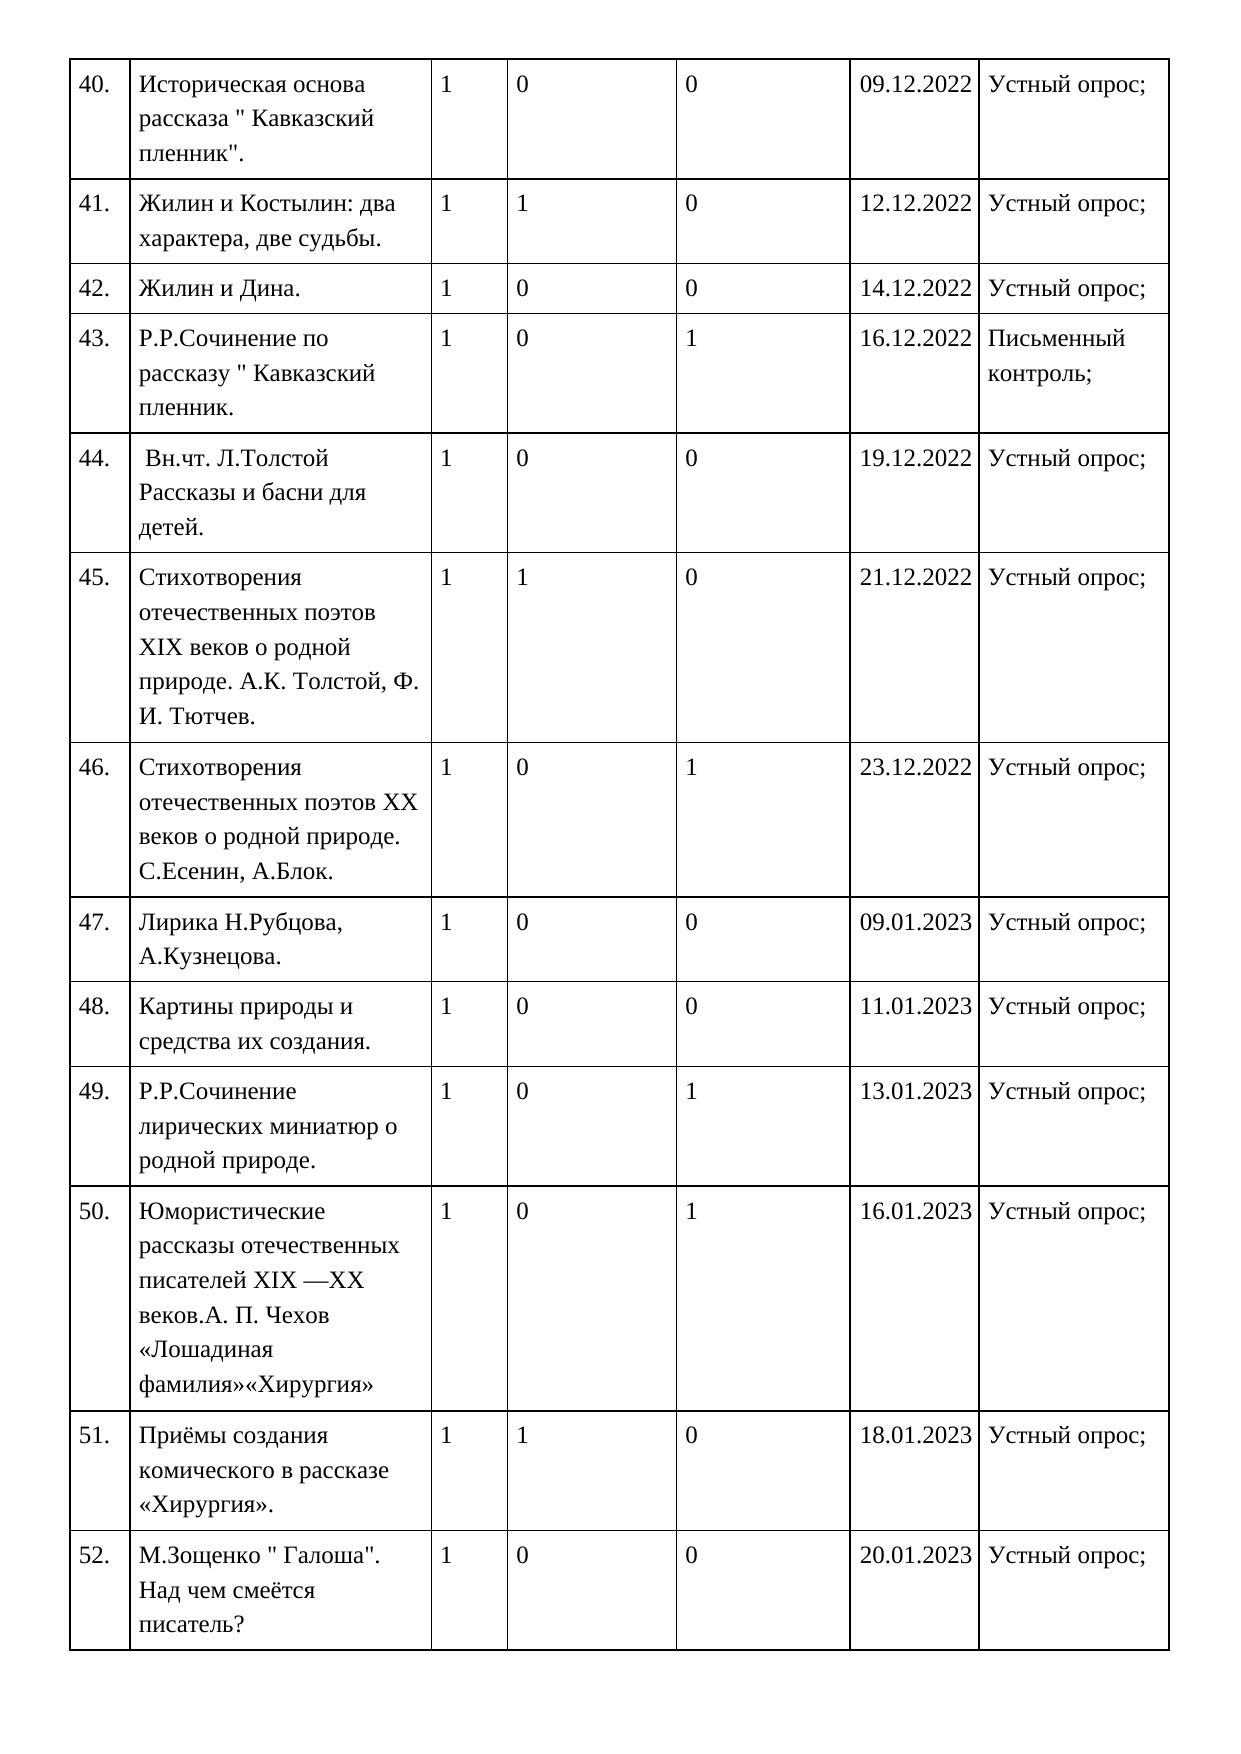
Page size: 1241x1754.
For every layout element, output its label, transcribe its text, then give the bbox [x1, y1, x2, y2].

table_cell Устный опрос; [980, 553, 1168, 741]
table_cell Устный опрос; [980, 982, 1168, 1066]
table_cell 1 [432, 180, 507, 263]
table_cell 49. [71, 1067, 129, 1185]
table_cell 1 [432, 743, 507, 896]
table_header 1 [432, 60, 507, 178]
table_cell 0 [508, 1531, 676, 1649]
table_header 0 [508, 60, 676, 178]
table_cell 19.12.2022 [851, 434, 978, 552]
table_cell 11.01.2023 [851, 982, 978, 1066]
table_cell 0 [508, 743, 676, 896]
table_cell Жилин и Костылин: два характера, две судьбы. [131, 180, 431, 263]
table_cell 1 [432, 898, 507, 981]
table_cell 12.12.2022 [851, 180, 978, 263]
table_cell 21.12.2022 [851, 553, 978, 741]
table_header Устный опрос; [980, 60, 1168, 178]
table_cell 1 [432, 434, 507, 552]
table_cell 42. [71, 264, 129, 312]
table_cell 1 [508, 180, 676, 263]
table_cell Письменный контроль; [980, 314, 1168, 432]
table_cell 16.01.2023 [851, 1187, 978, 1410]
table_cell 44. [71, 434, 129, 552]
table_cell 51. [71, 1412, 129, 1529]
table_cell 43. [71, 314, 129, 432]
table_cell Устный опрос; [980, 180, 1168, 263]
table_cell 0 [508, 264, 676, 312]
table_cell 1 [508, 553, 676, 741]
table_cell Р.Р.Сочинение лирических миниатюр о родной природе. [131, 1067, 431, 1185]
table_cell 48. [71, 982, 129, 1066]
table_cell М.Зощенко " Галоша". Над чем смеётся писатель? [131, 1531, 431, 1649]
table_cell 52. [71, 1531, 129, 1649]
table_cell 20.01.2023 [851, 1531, 978, 1649]
table_cell Устный опрос; [980, 1067, 1168, 1185]
table_cell Устный опрос; [980, 264, 1168, 312]
table_cell 0 [677, 434, 849, 552]
table_cell 1 [432, 1531, 507, 1649]
table_cell 1 [432, 1412, 507, 1529]
table_cell 23.12.2022 [851, 743, 978, 896]
table_cell 41. [71, 180, 129, 263]
table_cell 50. [71, 1187, 129, 1410]
table_cell 0 [508, 434, 676, 552]
table_cell 1 [432, 314, 507, 432]
table_cell 0 [508, 1187, 676, 1410]
table_cell 47. [71, 898, 129, 981]
table_cell Устный опрос; [980, 1531, 1168, 1649]
table_header 0 [677, 60, 849, 178]
table_cell 16.12.2022 [851, 314, 978, 432]
table_cell 0 [677, 1531, 849, 1649]
table_cell 0 [508, 898, 676, 981]
table_cell Р.Р.Сочинение по рассказу " Кавказский пленник. [131, 314, 431, 432]
table_header 40. [71, 60, 129, 178]
table_cell Стихотворения отечественных поэтов XIX веков о родной природе. А.К. Толстой, Ф. И. Тютчев. [131, 553, 431, 741]
table_cell 45. [71, 553, 129, 741]
table_cell Стихотворения отечественных поэтов ХХ веков о родной природе. С.Есенин, А.Блок. [131, 743, 431, 896]
table_cell 1 [508, 1412, 676, 1529]
table_cell Юмористические рассказы отечественных писателей XIX —XX веков.А. П. Чехов «Лошадиная фамилия»«Хирургия» [131, 1187, 431, 1410]
table_cell 1 [432, 982, 507, 1066]
table_header Историческая основа рассказа " Кавказский пленник". [131, 60, 431, 178]
table_cell Лирика Н.Рубцова, А.Кузнецова. [131, 898, 431, 981]
table_cell Устный опрос; [980, 743, 1168, 896]
table_cell 46. [71, 743, 129, 896]
table_cell 09.01.2023 [851, 898, 978, 981]
table_cell Вн.чт. Л.Толстой Рассказы и басни для детей. [131, 434, 431, 552]
table_cell 1 [677, 314, 849, 432]
table_cell 0 [508, 1067, 676, 1185]
table_cell 0 [677, 982, 849, 1066]
table_cell 0 [508, 314, 676, 432]
table_cell 13.01.2023 [851, 1067, 978, 1185]
table_cell 0 [677, 1412, 849, 1529]
table_cell Устный опрос; [980, 434, 1168, 552]
table_cell 18.01.2023 [851, 1412, 978, 1529]
table_cell 1 [432, 264, 507, 312]
table_cell Устный опрос; [980, 1412, 1168, 1529]
table_cell 1 [677, 1067, 849, 1185]
table_cell 1 [432, 1067, 507, 1185]
table_cell 0 [677, 898, 849, 981]
table_cell Устный опрос; [980, 898, 1168, 981]
table_cell 0 [677, 264, 849, 312]
table_cell Приёмы создания комического в рассказе «Хирургия». [131, 1412, 431, 1529]
table_cell Жилин и Дина. [131, 264, 431, 312]
table_cell 1 [432, 1187, 507, 1410]
table_cell 0 [508, 982, 676, 1066]
table_cell 0 [677, 553, 849, 741]
table_cell Устный опрос; [980, 1187, 1168, 1410]
table_cell 1 [677, 1187, 849, 1410]
table_header 09.12.2022 [851, 60, 978, 178]
table_cell 1 [432, 553, 507, 741]
table_cell 1 [677, 743, 849, 896]
table_cell Картины природы и средства их создания. [131, 982, 431, 1066]
table_cell 14.12.2022 [851, 264, 978, 312]
table_cell 0 [677, 180, 849, 263]
